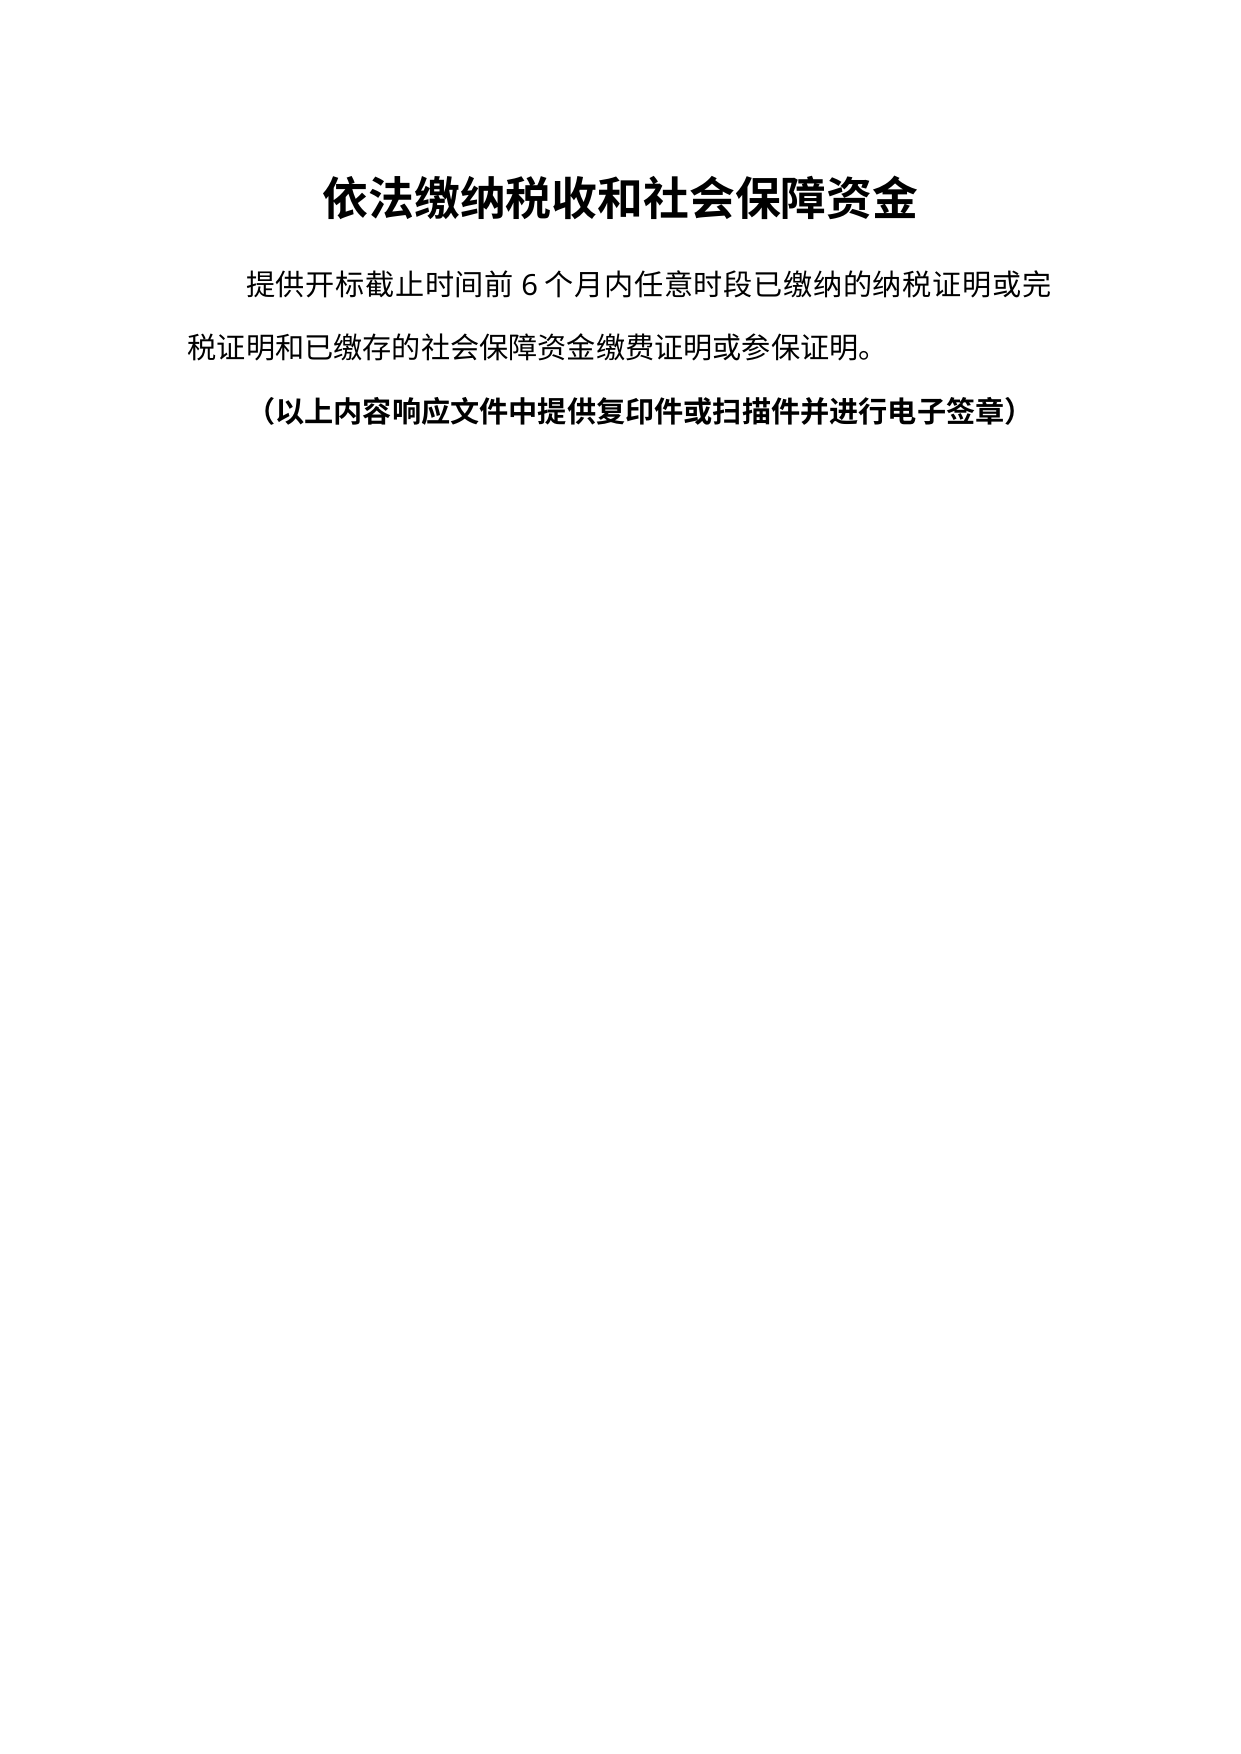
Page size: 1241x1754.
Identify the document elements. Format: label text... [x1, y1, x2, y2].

text 依法缴纳税收和社会保障资金 [187, 162, 1053, 228]
text （以上内容响应文件中提供复印件或扫描件并进行电子签章） [187, 388, 1053, 431]
text 提供开标截止时间前6个月内任意时段已缴纳的纳税证明或完税证明和已缴存的社会保障资金缴费证明或参保证明。 [187, 261, 1053, 367]
